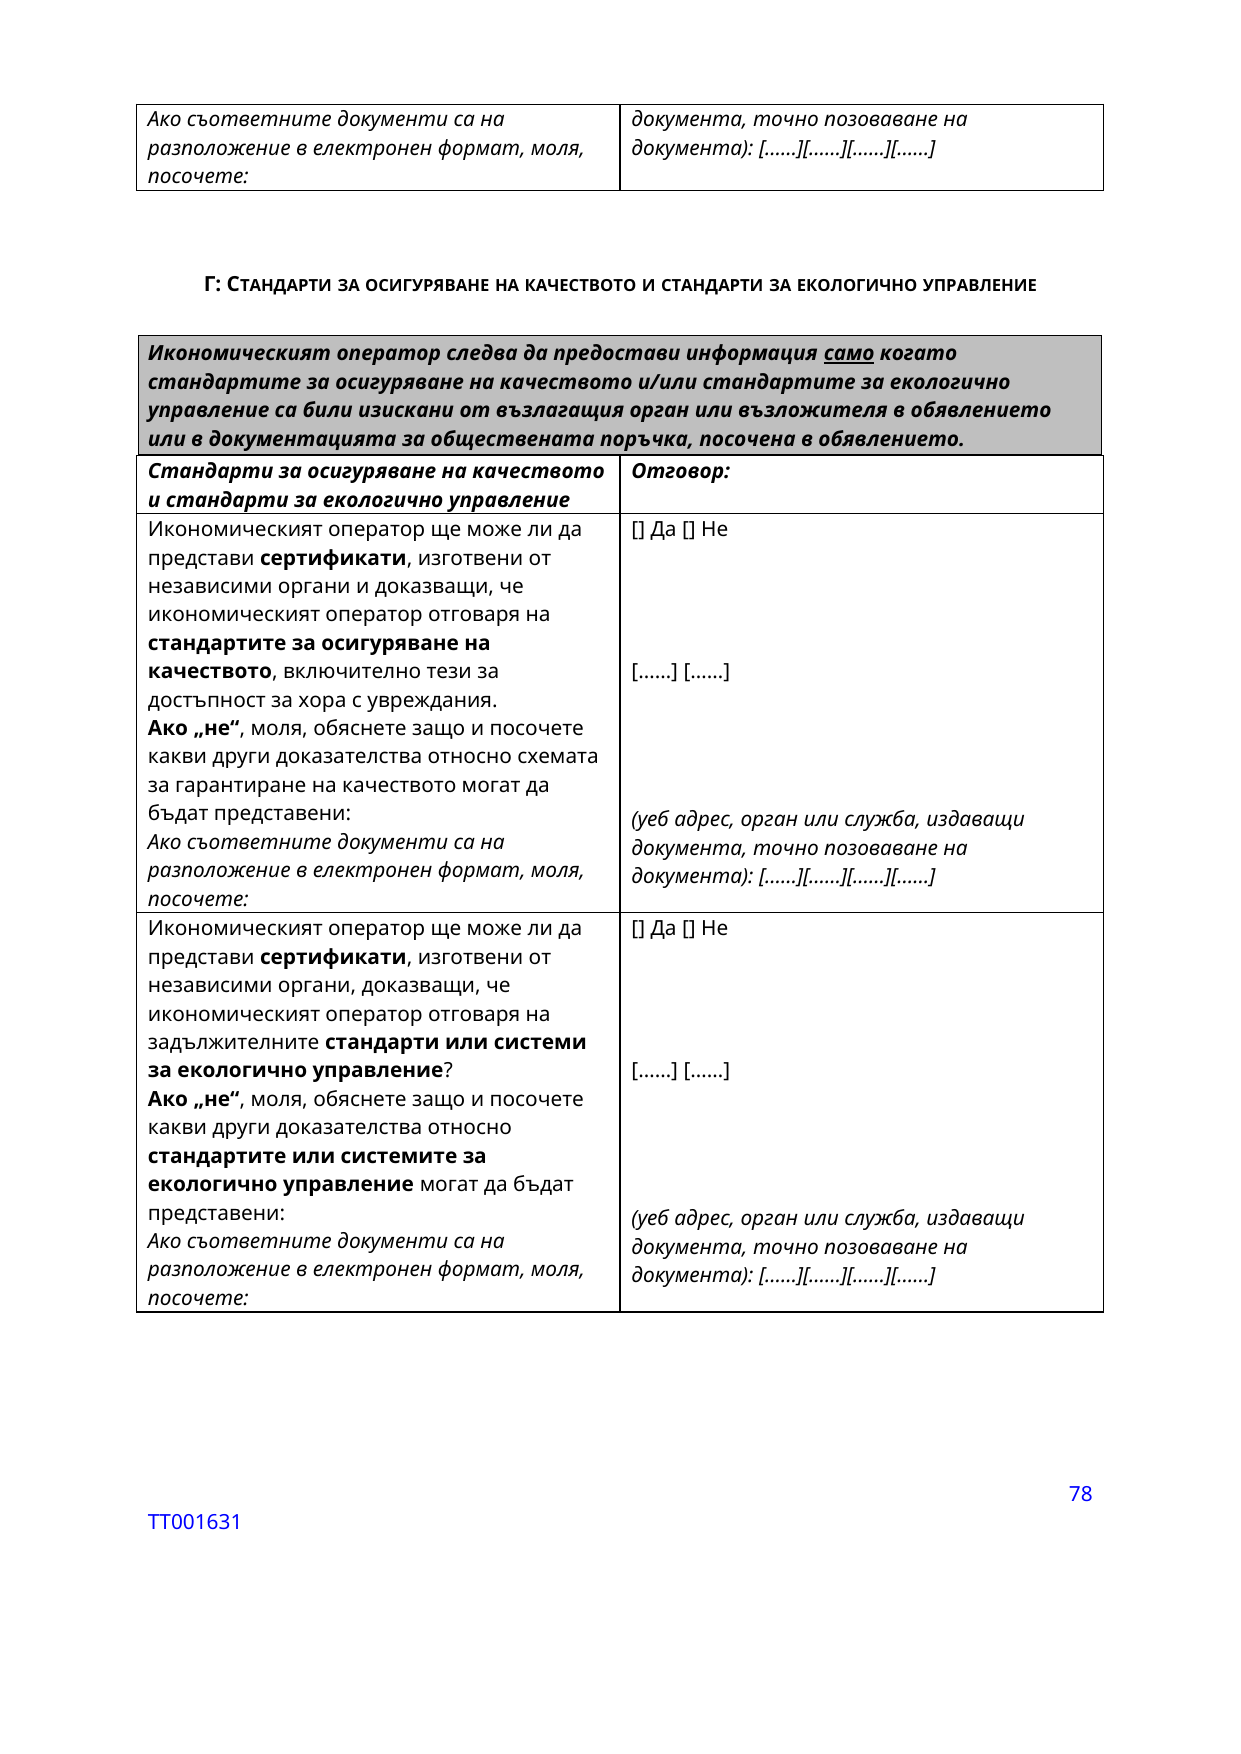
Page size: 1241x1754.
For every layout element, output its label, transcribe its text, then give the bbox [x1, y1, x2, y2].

table_cell Икономическият оператор ще може ли да представи сертификати, изготвени от независими органи и доказващи, че икономическият оператор отговаря на стандартите за осигуряване на качеството, включително тези за достъпност за хора с увреждания. Ако „не“, моля, обяснете защо и посочете какви други доказателства относно схемата за гарантиране на качеството могат да бъдат представени: Ако съответните документи са на разположение в електронен формат, моля, посочете: [137, 514, 619, 912]
text Икономическият оператор следва да предостави информация само когато стандартите за осигуряване на качеството и/или стандартите за екологично управление са били изискани от възлагащия орган или възложителя в обявлението или в документацията за обществената поръчка, посочена в обявлението. [139, 336, 1101, 454]
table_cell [621, 105, 1103, 190]
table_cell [137, 105, 619, 190]
table_cell Икономическият оператор ще може ли да представи сертификати, изготвени от независими органи, доказващи, че икономическият оператор отговаря на задължителните стандарти или системи за екологично управление? Ако „не“, моля, обяснете защо и посочете какви други доказателства относно стандартите или системите за екологично управление могат да бъдат представени: Ако съответните документи са на разположение в електронен формат, моля, посочете: [137, 913, 619, 1311]
table_cell [] Да [] Не [……] [……] (уеб адрес, орган или служба, издаващи документа, точно позоваване на документа): [……][……][……][……] [621, 913, 1103, 1311]
table_cell [] Да [] Не [……] [……] (уеб адрес, орган или служба, издаващи документа, точно позоваване на документа): [……][……][……][……] [621, 514, 1103, 912]
table_header Отговор: [621, 456, 1103, 513]
text Г: Стандарти за осигуряване на качеството и стандарти за екологично управление [148, 269, 1092, 298]
table_header Стандарти за осигуряване на качеството и стандарти за екологично управление [137, 456, 619, 513]
